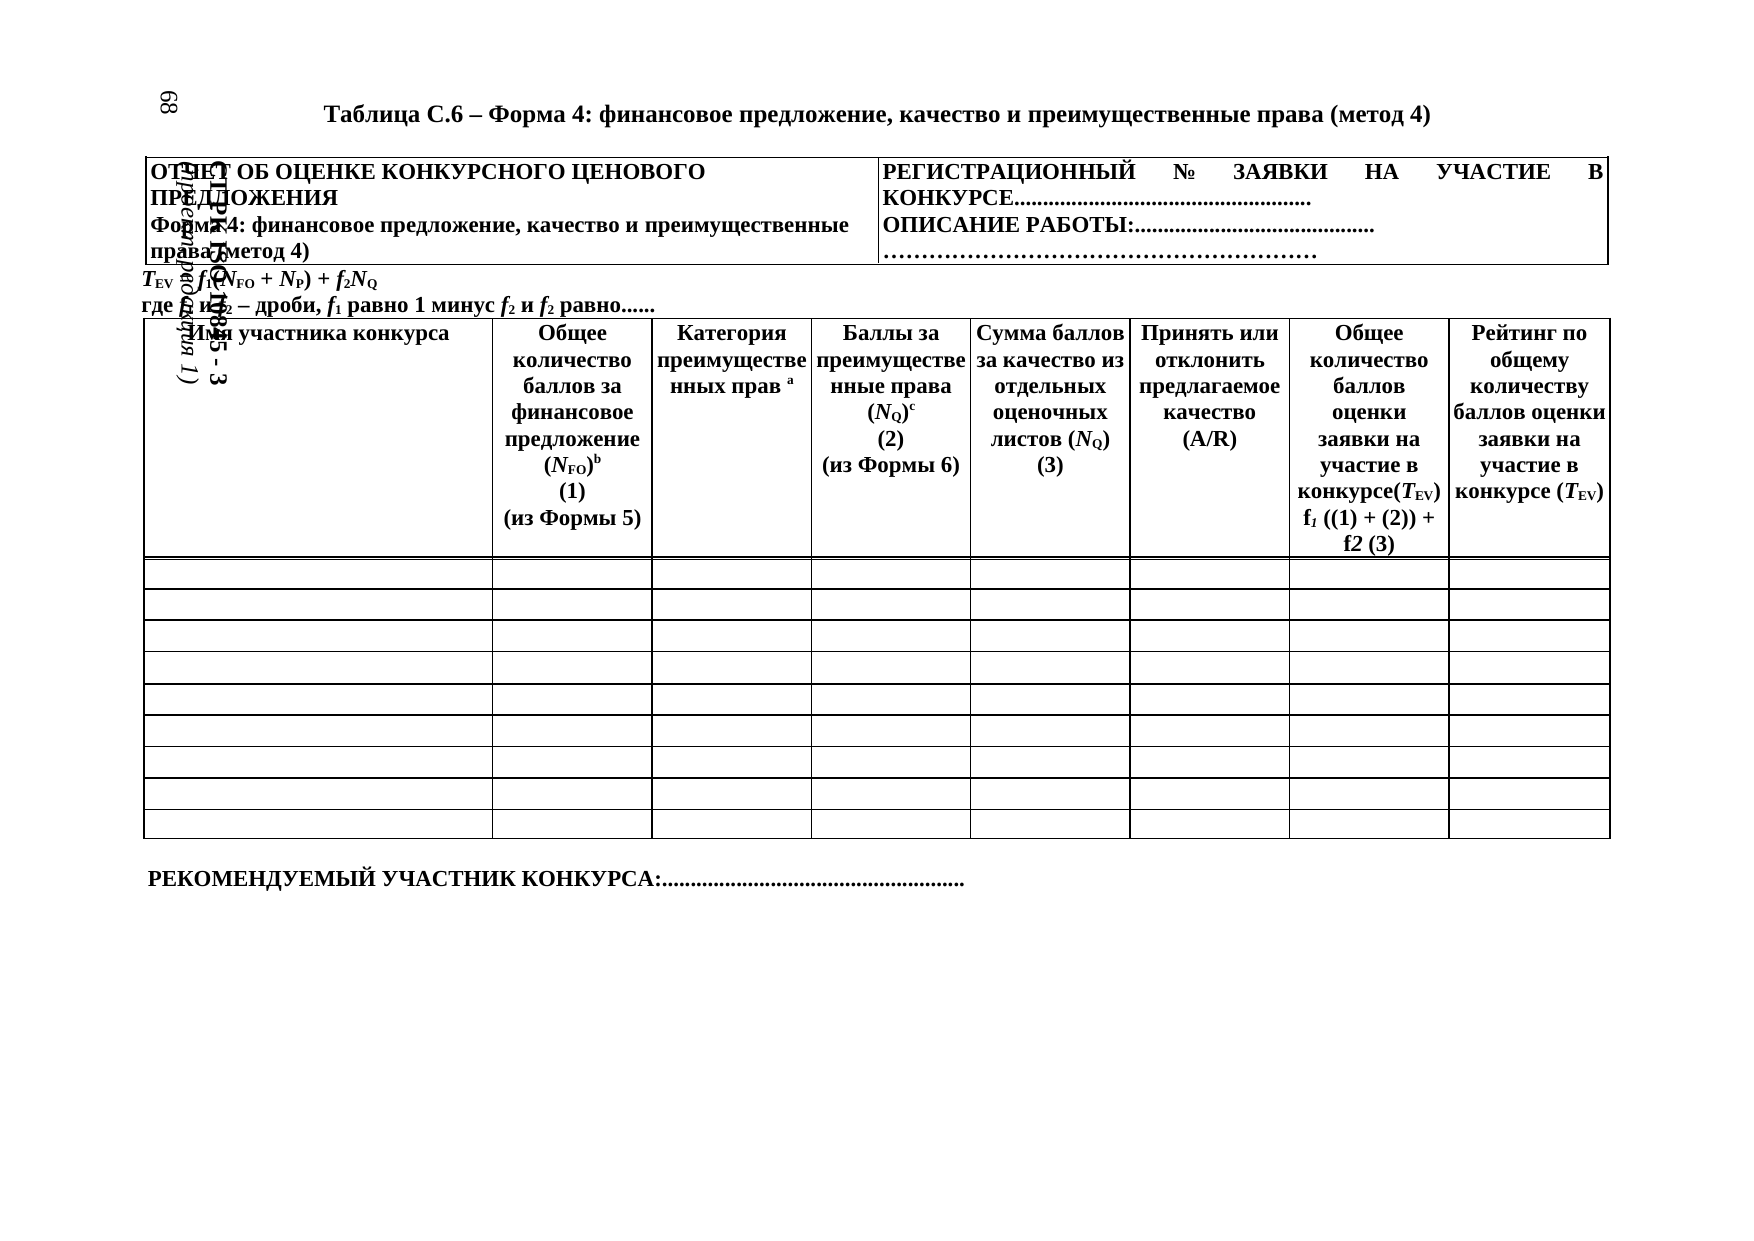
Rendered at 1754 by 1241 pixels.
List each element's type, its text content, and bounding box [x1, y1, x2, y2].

table_header ОТЧЕТ ОБ ОЦЕНКЕ КОНКУРСНОГО ЦЕНОВОГО ПРЕДЛОЖЕНИЯ Форма 4: финансовое предложение, качество и преимущественные права (метод 4) [147, 158, 878, 263]
table_cell [971, 810, 1129, 838]
table_header Общее количество баллов за финансовое предложение (NFO)b (1) (из Формы 5) [493, 319, 651, 556]
table_cell [493, 621, 651, 651]
table_cell [1290, 590, 1448, 619]
table_cell [493, 779, 651, 809]
table_cell [1290, 621, 1448, 651]
table_cell [145, 621, 492, 651]
table_cell [971, 747, 1129, 777]
table_cell [1131, 621, 1289, 651]
table_cell [493, 747, 651, 777]
table_cell [971, 685, 1129, 714]
table_cell [1450, 652, 1609, 683]
text TEV = f1(NFO + NP) + f2NQ [118, 265, 1636, 291]
table_cell [493, 685, 651, 714]
table_cell [493, 560, 651, 588]
table_cell [1131, 810, 1289, 838]
table_header Принять или отклонить предлагаемое качество (A/R) [1131, 319, 1289, 556]
table_cell [1290, 747, 1448, 777]
table_cell [653, 810, 811, 838]
table_header Рейтинг по общему количеству баллов оценки заявки на участие в конкурсе (TEV) [1450, 319, 1609, 556]
table_cell [1450, 810, 1609, 838]
table_header Категория преимущественных прав a [653, 319, 811, 556]
table_cell [971, 590, 1129, 619]
table_cell [1131, 747, 1289, 777]
table_cell [493, 652, 651, 683]
table_cell [145, 652, 492, 683]
table_header Имя участника конкурса [145, 319, 492, 556]
table_cell [653, 560, 811, 588]
table_cell [1290, 810, 1448, 838]
table_cell [145, 779, 492, 809]
table_cell [812, 560, 970, 588]
table_cell [1450, 590, 1609, 619]
table_cell [145, 747, 492, 777]
table_cell [145, 810, 492, 838]
table_cell [1290, 716, 1448, 746]
table_cell [493, 810, 651, 838]
table_cell [1290, 685, 1448, 714]
table_cell [971, 652, 1129, 683]
table_cell [145, 685, 492, 714]
table_cell [653, 685, 811, 714]
table_cell [1290, 652, 1448, 683]
text РЕКОМЕНДУЕМЫЙ УЧАСТНИК КОНКУРСА:..................................................... [118, 866, 1636, 892]
table_header РЕГИСТРАЦИОННЫЙ № ЗАЯВКИ НА УЧАСТИЕ В КОНКУРСЕ.................................................... ОПИСАНИЕ РАБОТЫ:.......................................... ………………………………………………… [879, 158, 1607, 263]
table_cell [1131, 560, 1289, 588]
table_cell [1290, 560, 1448, 588]
table_cell [493, 590, 651, 619]
table_header Баллы за преимущественные права (NQ)c (2) (из Формы 6) [812, 319, 970, 556]
table_cell [145, 560, 492, 588]
text где f1 и f2 – дроби, f1 равно 1 минус f2 и f2 равно...... [118, 291, 1636, 318]
table_cell [1131, 590, 1289, 619]
table_cell [812, 652, 970, 683]
table_cell [1450, 560, 1609, 588]
table_cell [493, 716, 651, 746]
table_cell [1450, 779, 1609, 809]
table_cell [971, 560, 1129, 588]
table_cell [1131, 685, 1289, 714]
table_cell [812, 685, 970, 714]
table_cell [812, 779, 970, 809]
table_cell [1131, 716, 1289, 746]
text Таблица C.6 – Форма 4: финансовое предложение, качество и преимущественные права (метод 4) [118, 99, 1636, 128]
table_cell [1450, 716, 1609, 746]
table_header Общее количество баллов оценки заявки на участие в конкурсе(TEV) f1 ((1) + (2)) + f2 (3) [1290, 319, 1448, 556]
table_cell [812, 590, 970, 619]
table_cell [653, 621, 811, 651]
table_cell [653, 590, 811, 619]
table_cell [812, 810, 970, 838]
table_cell [812, 621, 970, 651]
table_cell [812, 716, 970, 746]
table_cell [812, 747, 970, 777]
table_cell [1450, 621, 1609, 651]
table_cell [653, 716, 811, 746]
table_cell [971, 621, 1129, 651]
table_cell [145, 590, 492, 619]
table_cell [971, 716, 1129, 746]
table_cell [1131, 779, 1289, 809]
table_cell [653, 747, 811, 777]
table_cell [1450, 685, 1609, 714]
table_cell [1131, 652, 1289, 683]
table_cell [653, 779, 811, 809]
table_cell [1450, 747, 1609, 777]
table_cell [971, 779, 1129, 809]
table_cell [1290, 779, 1448, 809]
table_cell [145, 716, 492, 746]
table_header Сумма баллов за качество из отдельных оценочных листов (NQ) (3) [971, 319, 1129, 556]
table_cell [653, 652, 811, 683]
